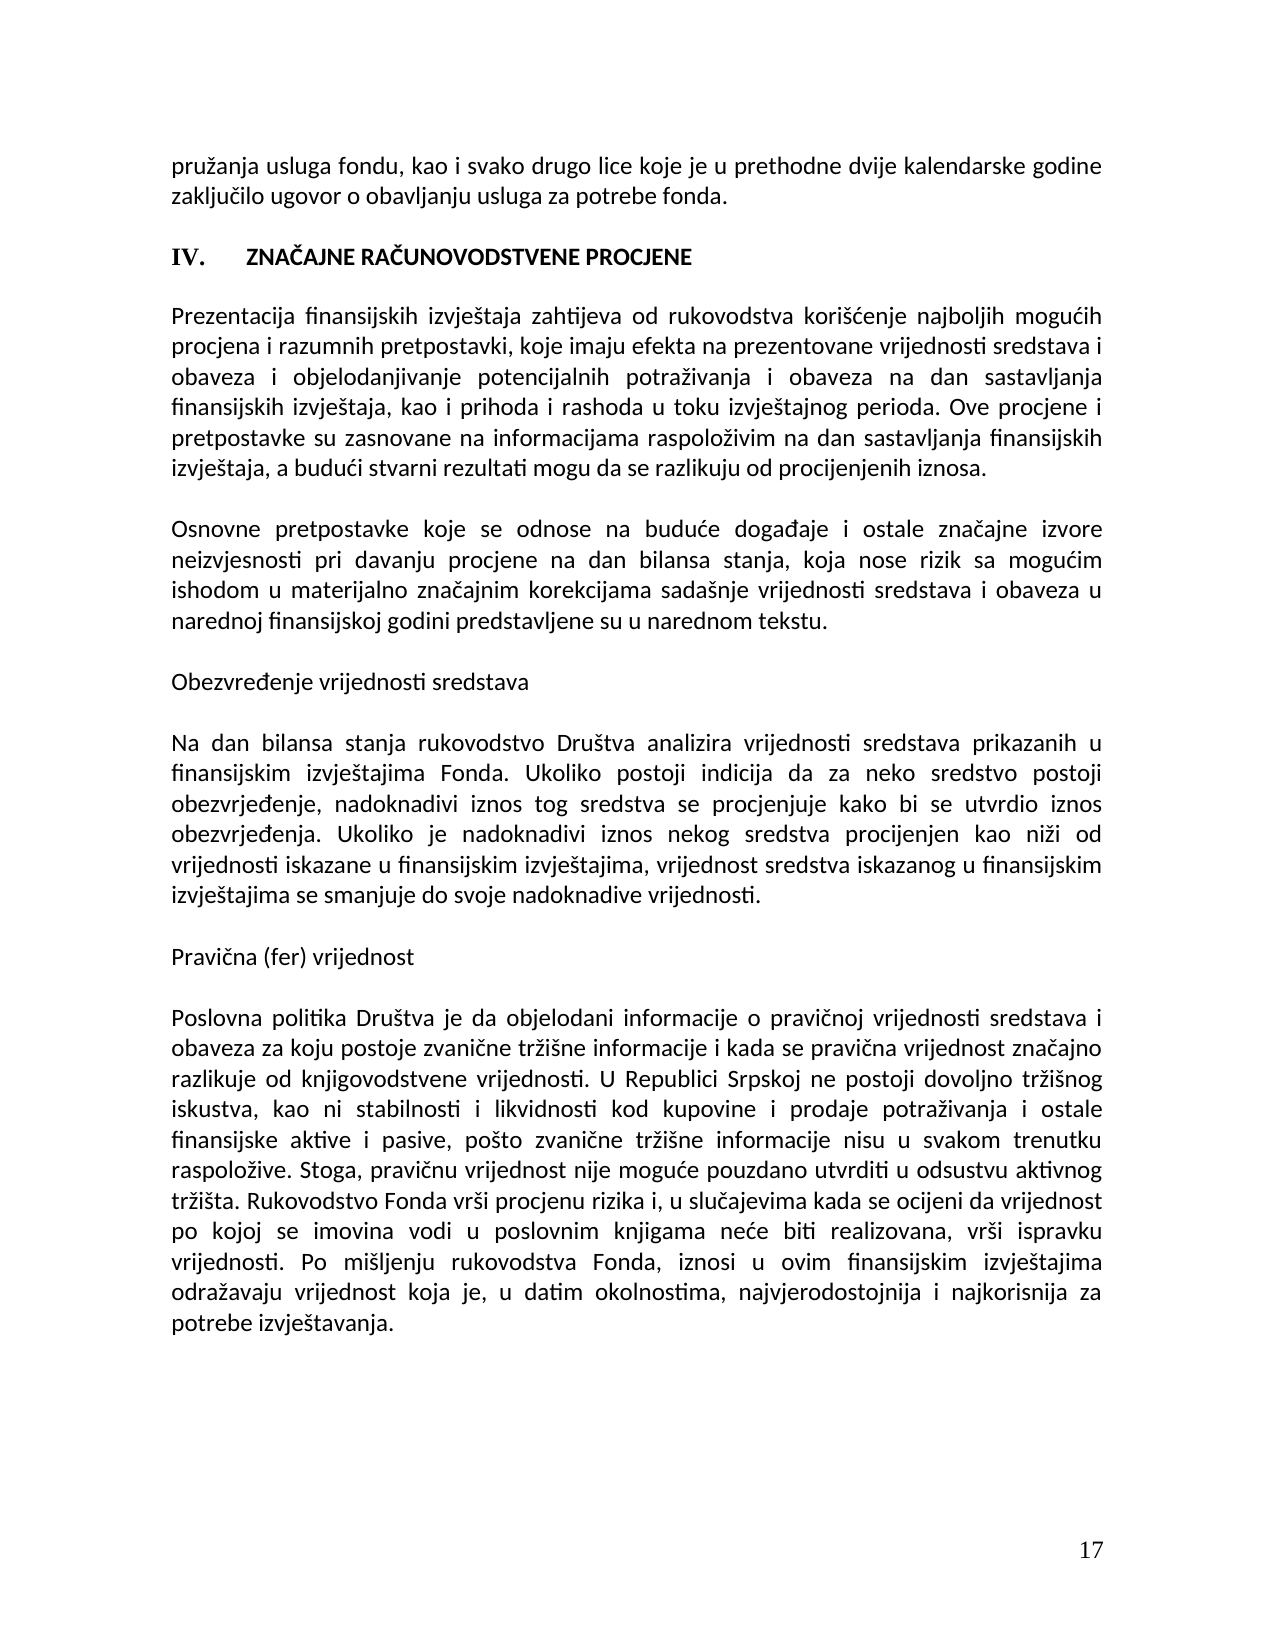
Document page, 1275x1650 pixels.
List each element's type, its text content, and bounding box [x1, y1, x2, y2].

text Poslovna politika Društva je da objelodani informacije o pravičnoj vrijednosti sredstava i obaveza za koju postoje zvanične tržišne informacije i kada se pravična vrijednost značajno razlikuje od knjigovodstvene vrijednosti. U Republici Srpskoj ne postoji dovoljno tržišnog iskustva, kao ni stabilnosti i likvidnosti kod kupovine i prodaje potraživanja i ostale finansijske aktive i pasive, pošto zvanične tržišne informacije nisu u svakom trenutku raspoložive. Stoga, pravičnu vrijednost nije moguće pouzdano utvrditi u odsustvu aktivnog tržišta. Rukovodstvo Fonda vrši procjenu rizika i, u slučajevima kada se ocijeni da vrijednost po kojoj se imovina vodi u poslovnim knjigama neće biti realizovana, vrši ispravku vrijednosti. Po mišljenju rukovodstva Fonda, iznosi u ovim finansijskim izvještajima odražavaju vrijednost koja je, u datim okolnostima, najvjerodostojnija i najkorisnija za potrebe izvještavanja. [171, 1002, 1104, 1337]
text Na dan bilansa stanja rukovodstvo Društva analizira vrijednosti sredstava prikazanih u finansijskim izvještajima Fonda. Ukoliko postoji indicija da za neko sredstvo postoji obezvrjeđenje, nadoknadivi iznos tog sredstva se procjenjuje kako bi se utvrdio iznos obezvrjeđenja. Ukoliko je nadoknadivi iznos nekog sredstva procijenjen kao niži od vrijednosti iskazane u finansijskim izvještajima, vrijednost sredstva iskazanog u finansijskim izvještajima se smanjuje do svoje nadoknadive vrijednosti. [171, 727, 1104, 910]
text Prezentacija finansijskih izvještaja zahtijeva od rukovodstva korišćenje najboljih mogućih procjena i razumnih pretpostavki, koje imaju efekta na prezentovane vrijednosti sredstava i obaveza i objelodanjivanje potencijalnih potraživanja i obaveza na dan sastavljanja finansijskih izvještaja, kao i prihoda i rashoda u toku izvještajnog perioda. Ove procjene i pretpostavke su zasnovane na informacijama raspoloživim na dan sastavljanja finansijskih izvještaja, a budući stvarni rezultati mogu da se razlikuju od procijenjenih iznosa. [171, 300, 1104, 483]
text Obezvređenje vrijednosti sredstava [171, 666, 1104, 697]
text Pravična (fer) vrijednost [171, 941, 1104, 971]
text Osnovne pretpostavke koje se odnose na buduće događaje i ostale značajne izvore neizvjesnosti pri davanju procjene na dan bilansa stanja, koja nose rizik sa mogućim ishodom u materijalno značajnim korekcijama sadašnje vrijednosti sredstava i obaveza u narednoj finansijskoj godini predstavljene su u narednom tekstu. [171, 513, 1104, 636]
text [171, 150, 1104, 211]
subtitle ZNAČAJNE RAČUNOVODSTVENE PROCJENE [171, 242, 1104, 272]
